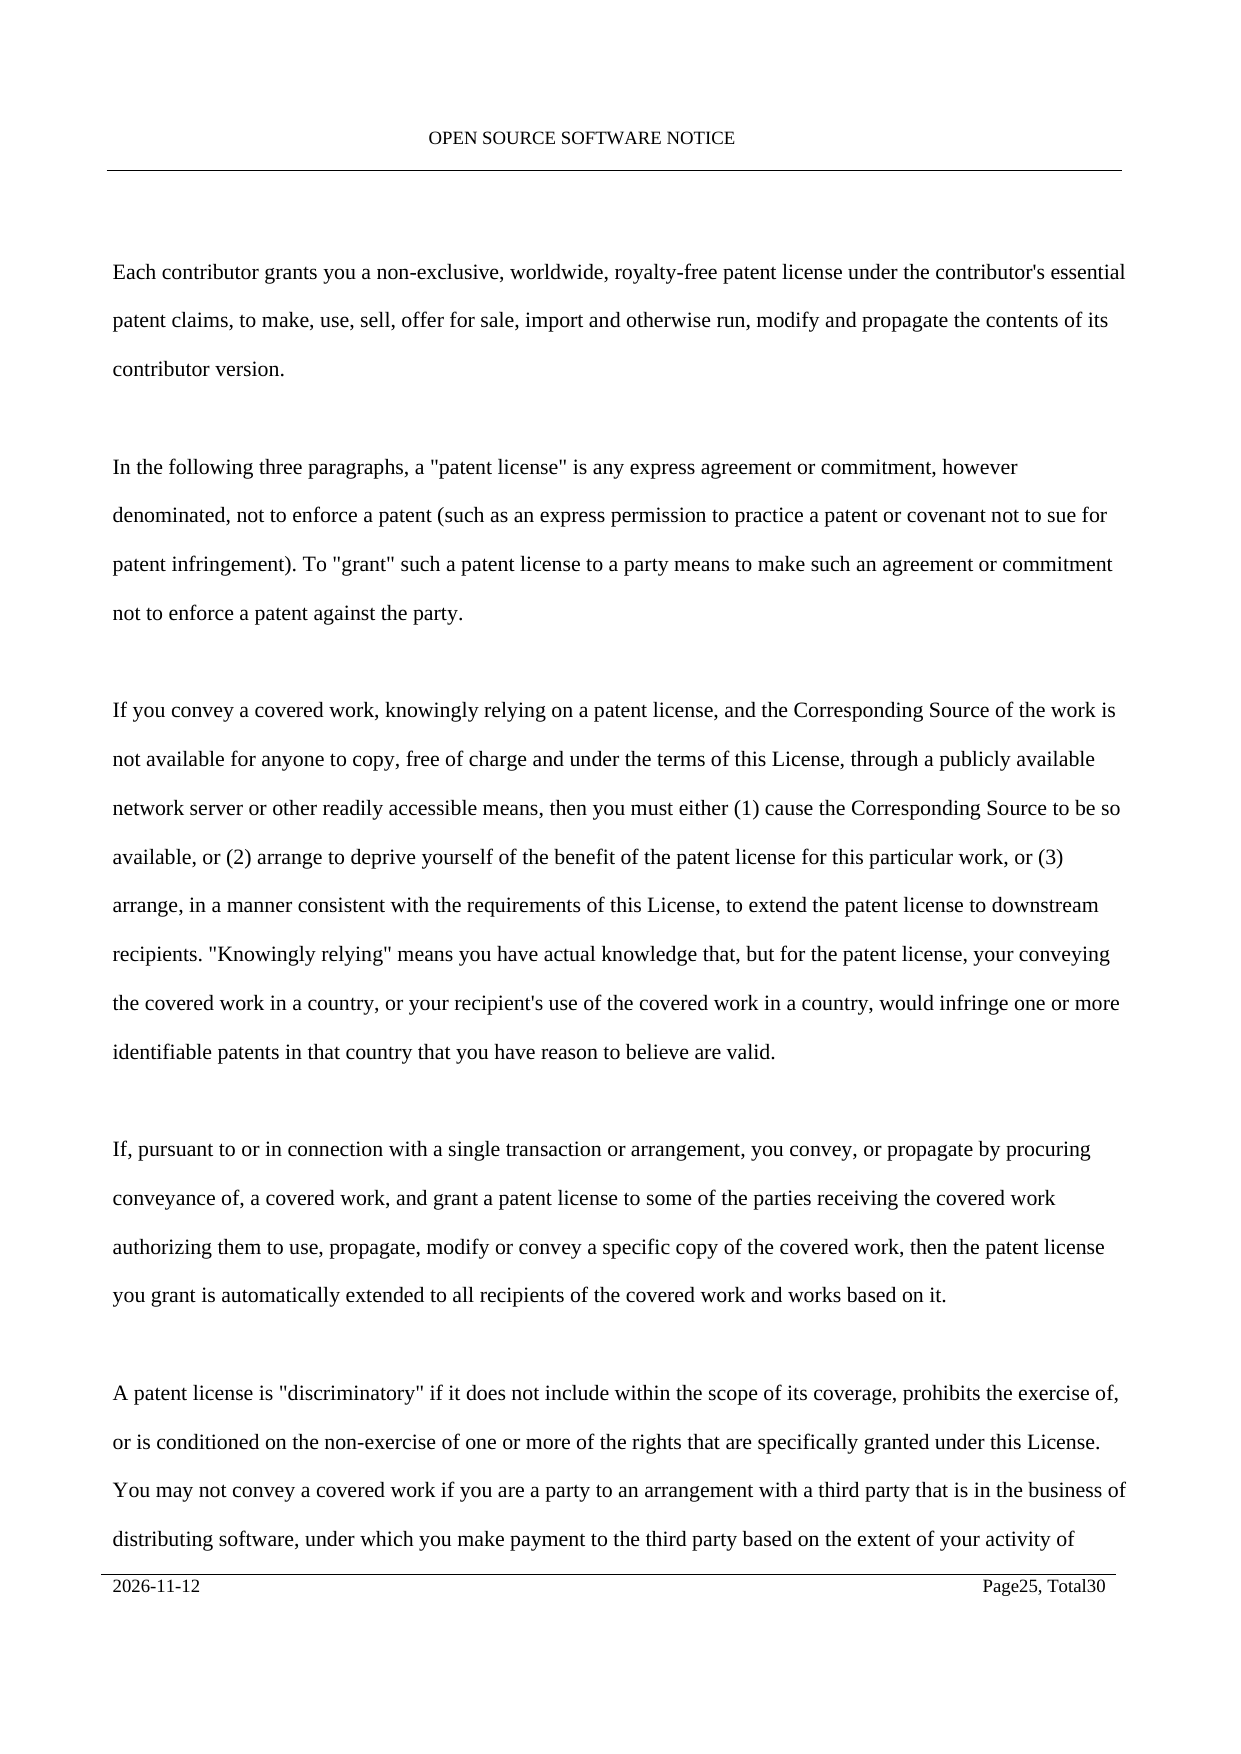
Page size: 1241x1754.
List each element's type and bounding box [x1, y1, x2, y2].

text [112, 206, 1128, 1555]
